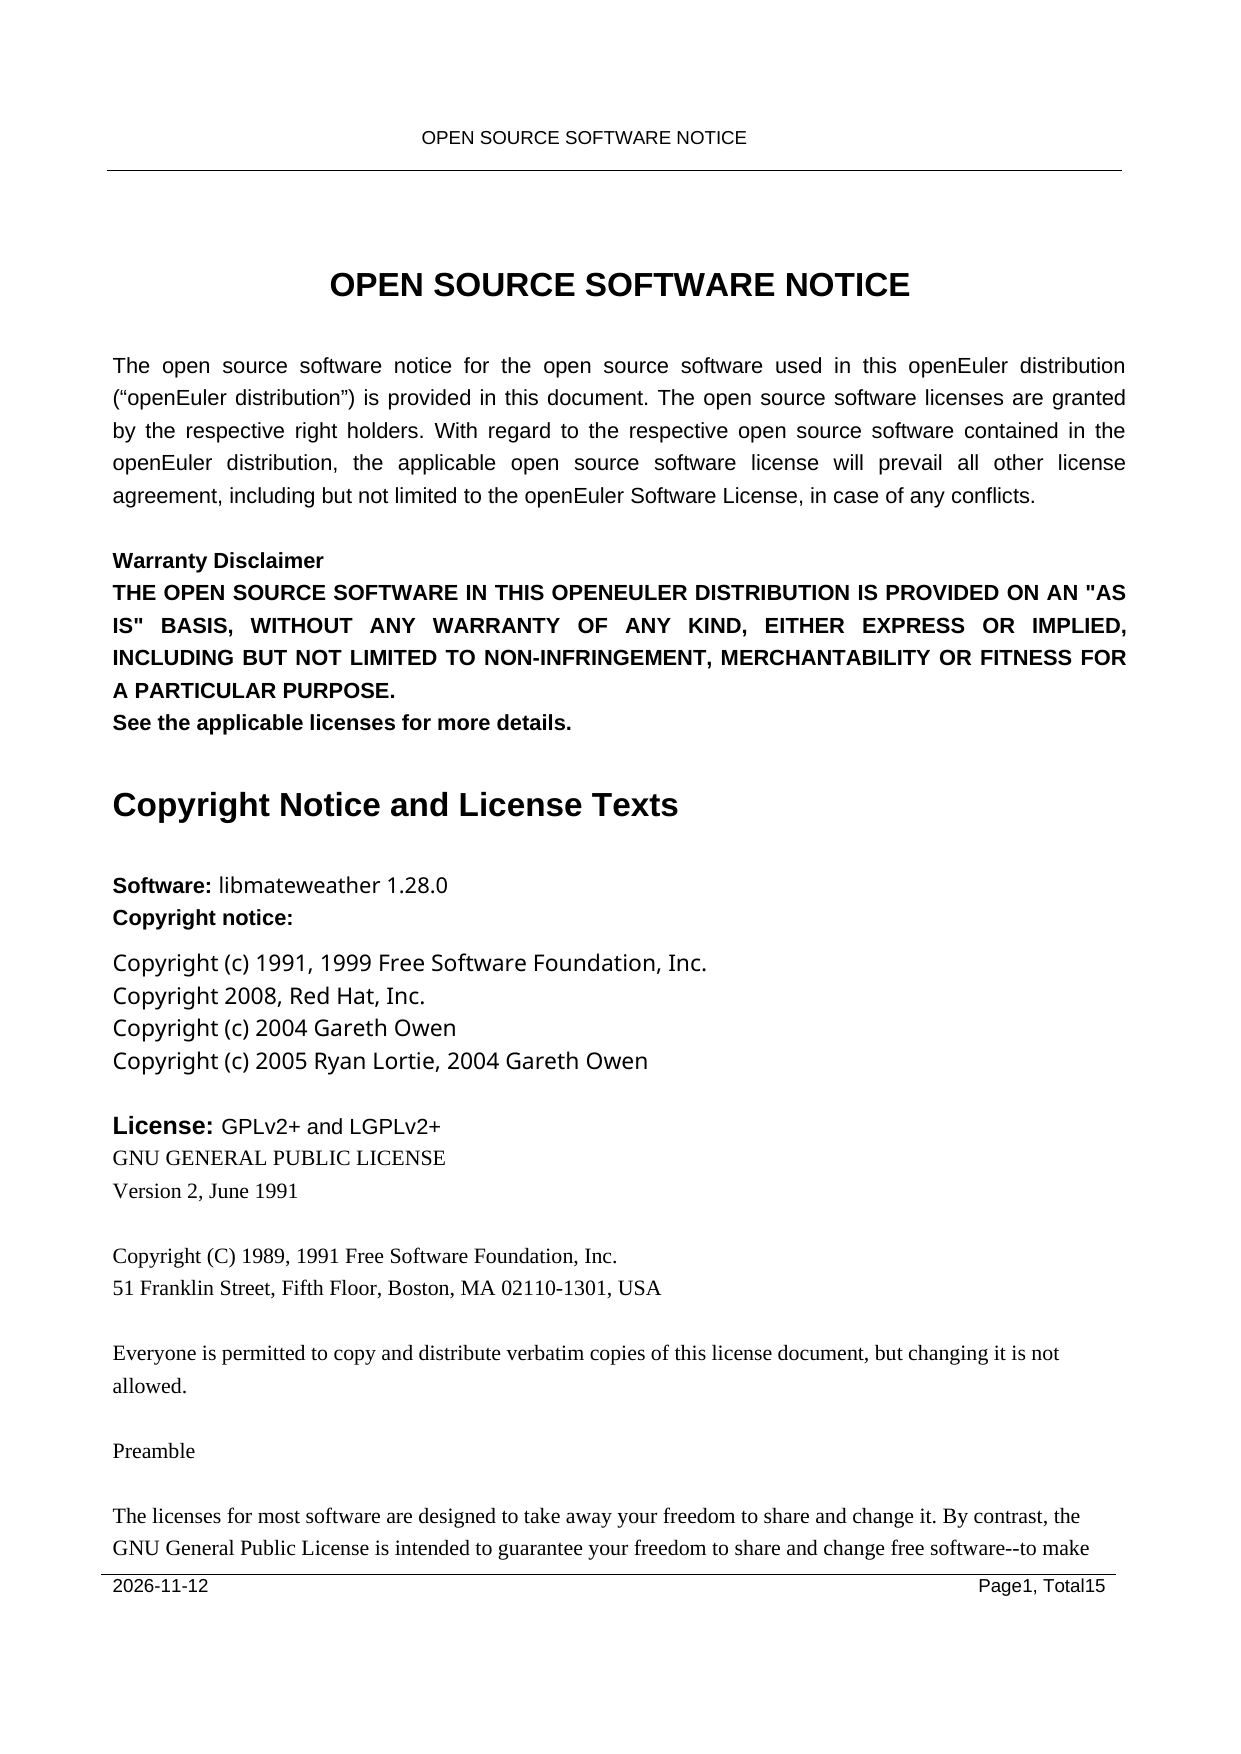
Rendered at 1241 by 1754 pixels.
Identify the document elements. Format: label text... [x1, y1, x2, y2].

text Warranty Disclaimer [112, 544, 1128, 576]
text The open source software notice for the open source software used in this openEuler distribution (“openEuler distribution”) is provided in this document. The open source software licenses are granted by the respective right holders. With regard to the respective open source software contained in the openEuler distribution, the applicable open source software license will prevail all other license agreement, including but not limited to the openEuler Software License, in case of any conflicts. [112, 349, 1128, 511]
text Copyright (c) 1991, 1999 Free Software Foundation, Inc. Copyright 2008, Red Hat, Inc. Copyright (c) 2004 Gareth Owen Copyright (c) 2005 Ryan Lortie, 2004 Gareth Owen [112, 947, 1128, 1109]
text Copyright notice: [112, 901, 1128, 934]
title Software: libmateweather 1.28.0 [112, 869, 1128, 901]
text License: GPLv2+ and LGPLv2+ [112, 1109, 1128, 1142]
text OPEN SOURCE SOFTWARE NOTICE [112, 251, 1128, 316]
text Copyright Notice and License Texts [112, 771, 1128, 836]
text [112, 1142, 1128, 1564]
text THE OPEN SOURCE SOFTWARE IN THIS OPENEULER DISTRIBUTION IS PROVIDED ON AN "AS IS" BASIS, WITHOUT ANY WARRANTY OF ANY KIND, EITHER EXPRESS OR IMPLIED, INCLUDING BUT NOT LIMITED TO NON-INFRINGEMENT, MERCHANTABILITY OR FITNESS FOR A PARTICULAR PURPOSE. See the applicable licenses for more details. [112, 576, 1128, 739]
